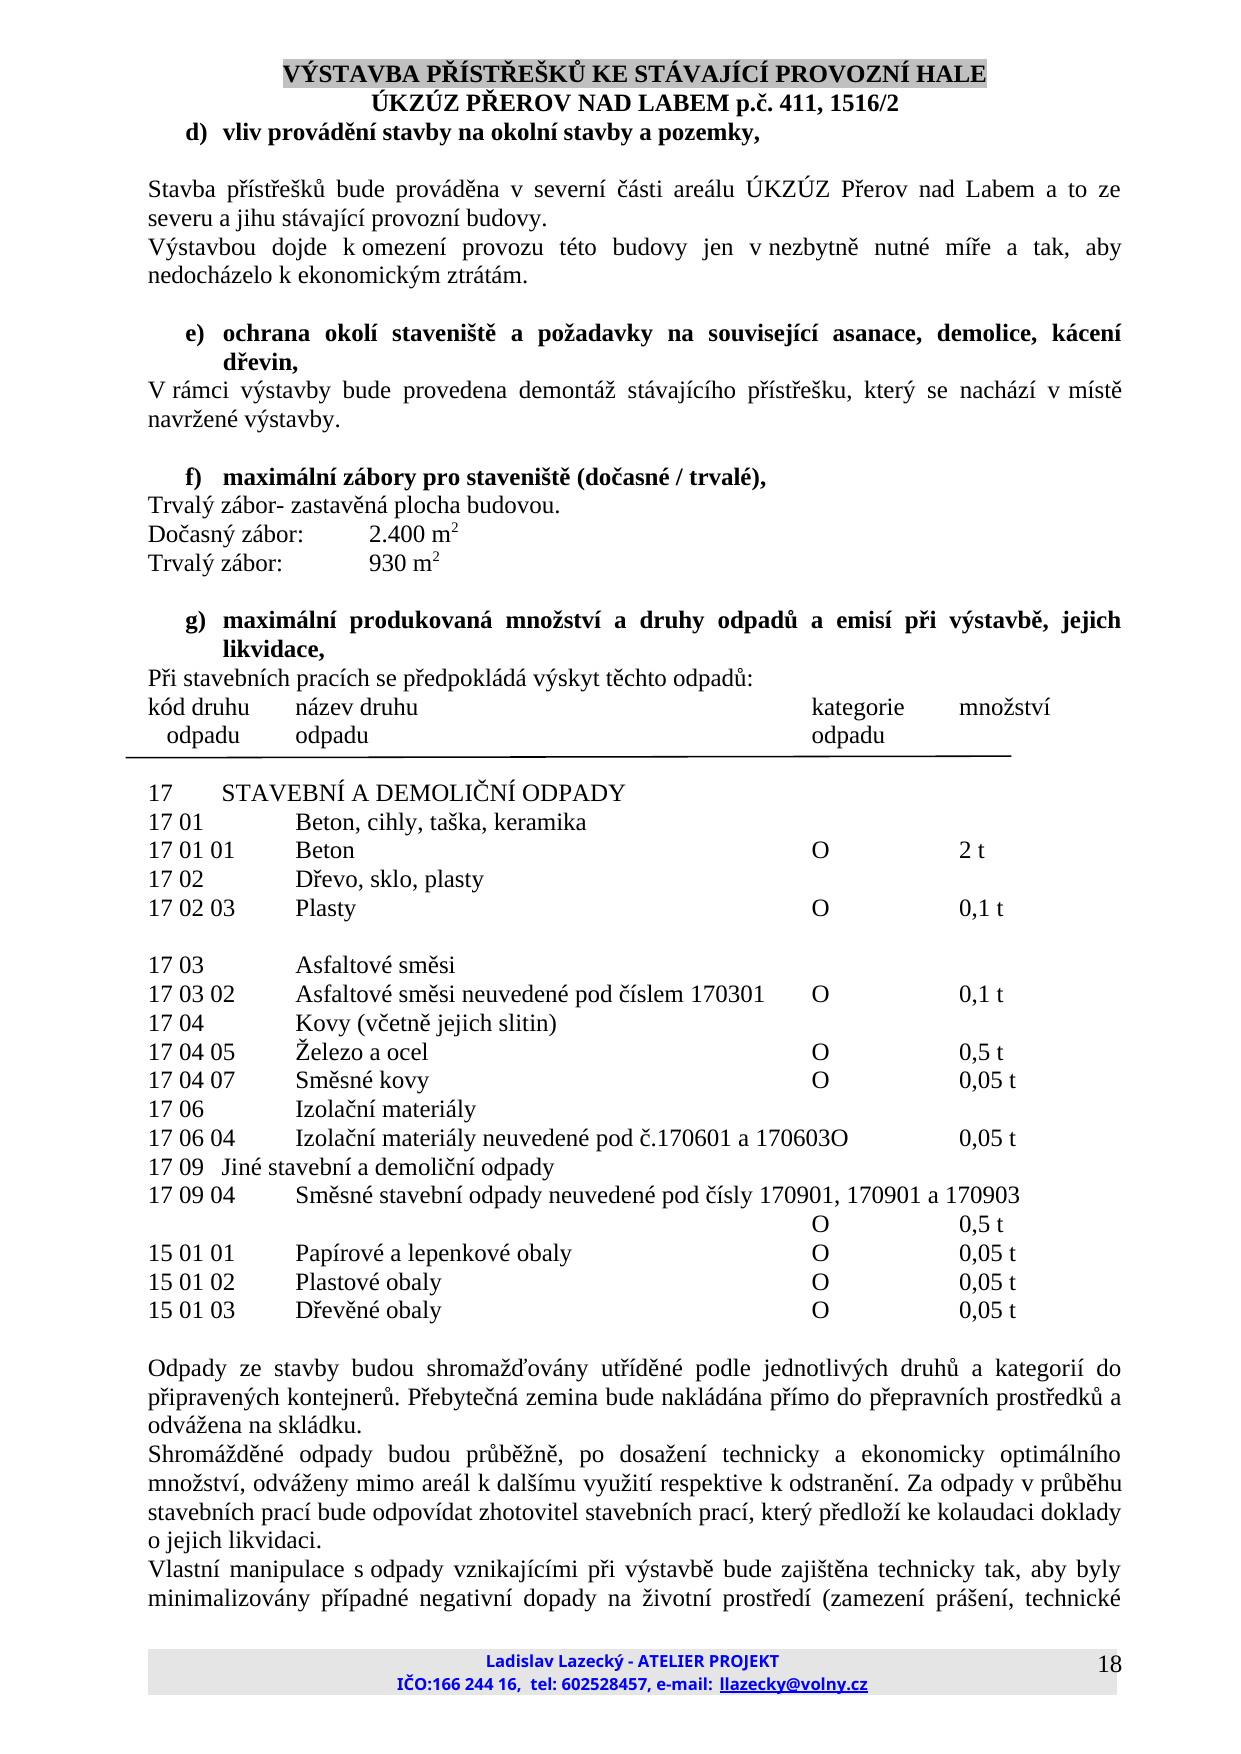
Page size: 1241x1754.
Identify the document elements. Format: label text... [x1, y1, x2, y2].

text 17 04 Kovy (včetně jejich slitin) [148, 1008, 1122, 1037]
text V rámci výstavby bude provedena demontáž stávajícího přístřešku, který se nachází v místě navržené výstavby. [148, 375, 1122, 433]
list maximální produkovaná množství a druhy odpadů a emisí při výstavbě, jejich likvidace, [185, 605, 1122, 663]
text Výstavbou dojde k omezení provozu této budovy jen v nezbytně nutné míře a tak, aby nedocházelo k ekonomickým ztrátám. [148, 232, 1122, 289]
text 17 06 Izolační materiály [148, 1094, 1122, 1123]
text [148, 1554, 1122, 1612]
text 17 01 Beton, cihly, taška, keramika [148, 807, 1122, 835]
text Při stavebních pracích se předpokládá výskyt těchto odpadů: [148, 663, 1122, 692]
text 17 06 04 Izolační materiály neuvedené pod č.170601 a 170603O 0,05 t [148, 1123, 1122, 1152]
text 17 02 Dřevo, sklo, plasty [148, 864, 1122, 893]
text 17 03 Asfaltové směsi [148, 950, 1122, 979]
text 17 09 Jiné stavební a demoliční odpady [148, 1152, 1122, 1180]
text Shromážděné odpady budou průběžně, po dosažení technicky a ekonomicky optimálního množství, odváženy mimo areál k dalšímu využití respektive k odstranění. Za odpady v průběhu stavebních prací bude odpovídat zhotovitel stavebních prací, který předloží ke kolaudaci doklady o jejich likvidaci. [148, 1439, 1122, 1554]
text 17 STAVEBNÍ A DEMOLIČNÍ ODPADY [148, 778, 1122, 807]
text kód druhu název druhu kategorie množství [148, 692, 1122, 720]
text 17 01 01 Beton O 2 t [148, 835, 1122, 864]
text 17 04 07 Směsné kovy O 0,05 t [148, 1065, 1122, 1094]
list ochrana okolí staveniště a požadavky na související asanace, demolice, kácení dřevin, [185, 318, 1122, 375]
text 15 01 02 Plastové obaly O 0,05 t [148, 1267, 1122, 1295]
text odpadu odpadu odpadu [148, 720, 1122, 749]
text Trvalý zábor: 930 m2 [148, 548, 1122, 577]
text Odpady ze stavby budou shromažďovány utříděné podle jednotlivých druhů a kategorií do připravených kontejnerů. Přebytečná zemina bude nakládána přímo do přepravních prostředků a odvážena na skládku. [148, 1353, 1122, 1439]
text 15 01 01 Papírové a lepenkové obaly O 0,05 t [148, 1238, 1122, 1267]
text 15 01 03 Dřevěné obaly O 0,05 t [148, 1295, 1122, 1324]
text Dočasný zábor: 2.400 m2 [148, 519, 1122, 548]
text 17 09 04 Směsné stavební odpady neuvedené pod čísly 170901, 170901 a 170903 O 0,5 t [148, 1180, 1122, 1238]
list vliv provádění stavby na okolní stavby a pozemky, [185, 117, 1122, 145]
list maximální zábory pro staveniště (dočasné / trvalé), [185, 462, 1122, 490]
text Trvalý zábor- zastavěná plocha budovou. [148, 490, 1122, 519]
text 17 02 03 Plasty O 0,1 t [148, 893, 1122, 922]
text 17 03 02 Asfaltové směsi neuvedené pod číslem 170301 O 0,1 t [148, 979, 1122, 1008]
text 17 04 05 Železo a ocel O 0,5 t [148, 1037, 1122, 1065]
text Stavba přístřešků bude prováděna v severní části areálu ÚKZÚZ Přerov nad Labem a to ze severu a jihu stávající provozní budovy. [148, 174, 1122, 232]
